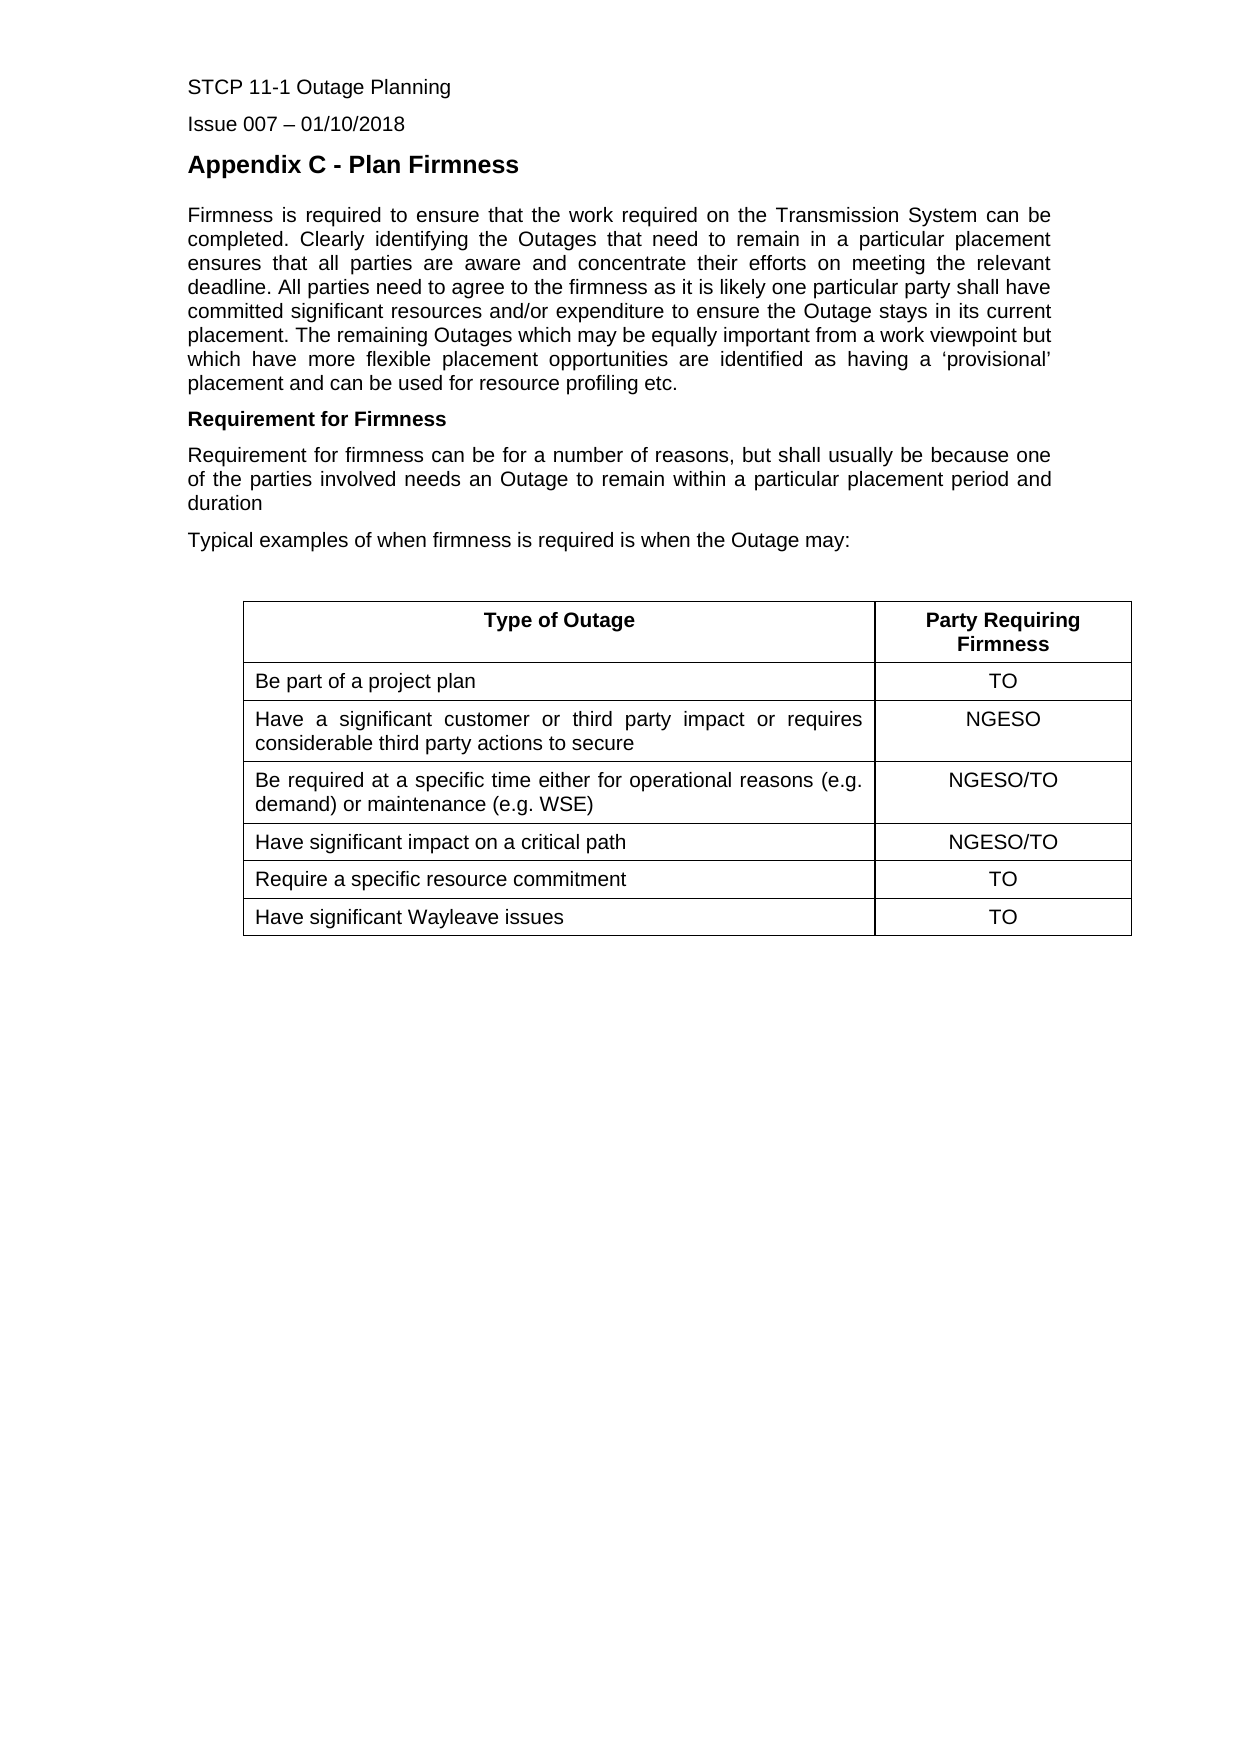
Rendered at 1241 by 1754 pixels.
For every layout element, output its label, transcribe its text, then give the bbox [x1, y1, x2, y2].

table_cell TO [876, 663, 1131, 699]
table_cell NGESO/TO [876, 824, 1131, 860]
table_header Party Requiring Firmness [876, 602, 1131, 662]
text Appendix C - Plan Firmness [187, 150, 1053, 179]
table_cell Have significant impact on a critical path [244, 824, 874, 860]
text Requirement for firmness can be for a number of reasons, but shall usually be because one of the parties involved needs an Outage to remain within a particular placement period and duration [187, 443, 1053, 515]
table_cell TO [876, 899, 1131, 935]
table_cell Be required at a specific time either for operational reasons (e.g. demand) or maintenance (e.g. WSE) [244, 762, 874, 822]
text Requirement for Firmness [187, 407, 1053, 431]
table_cell Have a significant customer or third party impact or requires considerable third party actions to secure [244, 701, 874, 761]
table_cell NGESO [876, 701, 1131, 761]
table_cell Be part of a project plan [244, 663, 874, 699]
text Firmness is required to ensure that the work required on the Transmission System can be completed. Clearly identifying the Outages that need to remain in a particular placement ensures that all parties are aware and concentrate their efforts on meeting the relevant deadline. All parties need to agree to the firmness as it is likely one particular party shall have committed significant resources and/or expenditure to ensure the Outage stays in its current placement. The remaining Outages which may be equally important from a work viewpoint but which have more flexible placement opportunities are identified as having a ‘provisional’ placement and can be used for resource profiling etc. [187, 203, 1053, 394]
table_header Type of Outage [244, 602, 874, 662]
table_cell TO [876, 861, 1131, 897]
table_cell NGESO/TO [876, 762, 1131, 822]
table_cell Have significant Wayleave issues [244, 899, 874, 935]
table_cell Require a specific resource commitment [244, 861, 874, 897]
text Typical examples of when firmness is required is when the Outage may: [187, 528, 1053, 552]
